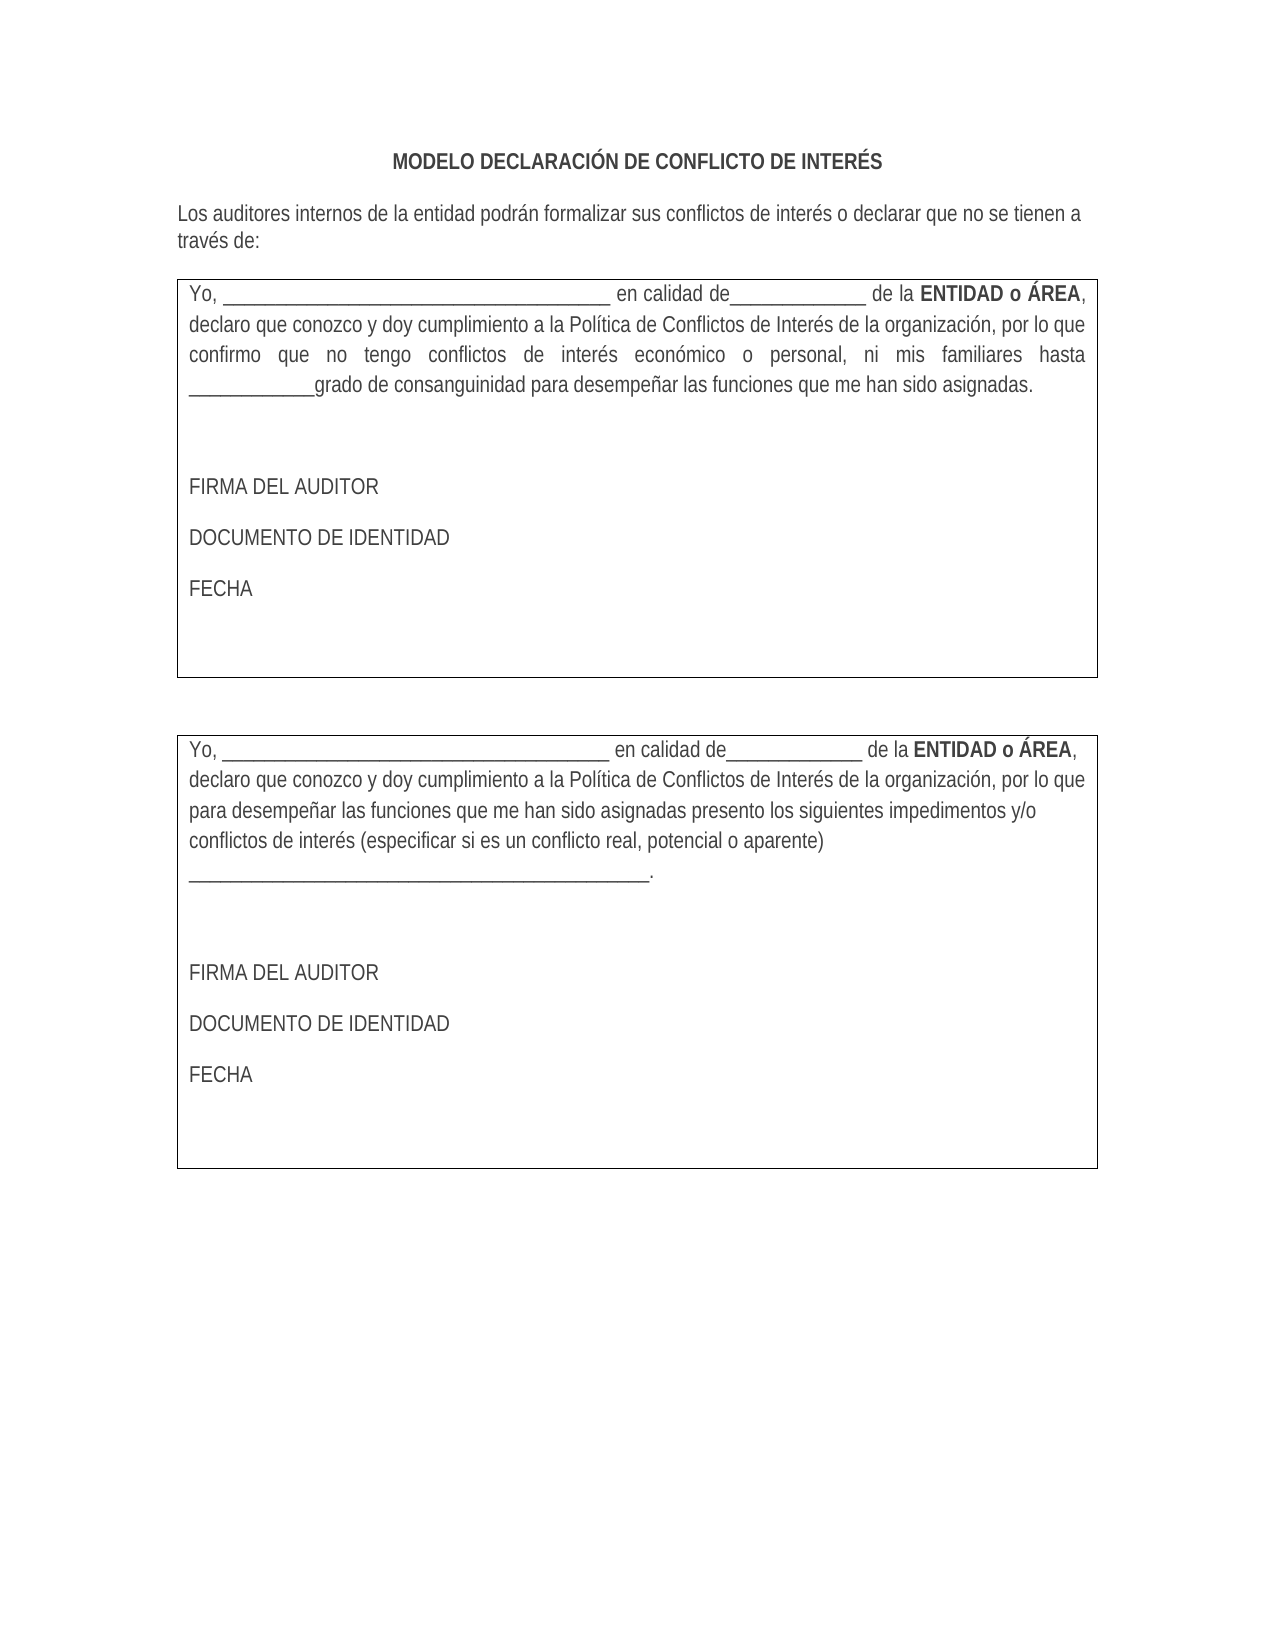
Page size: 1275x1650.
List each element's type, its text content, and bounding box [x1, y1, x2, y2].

text Los auditores internos de la entidad podrán formalizar sus conflictos de interés o declarar que no se tienen a través de: [177, 200, 1098, 253]
table_header Yo, _____________________________________ en calidad de_____________ de la ENTIDAD o ÁREA, declaro que conozco y doy cumplimiento a la Política de Conflictos de Interés de la organización, por lo que para desempeñar las funciones que me han sido asignadas presento los siguientes impedimentos y/o conflictos de interés (especificar si es un conflicto real, potencial o aparente) ____________________________________________. FIRMA DEL AUDITOR DOCUMENTO DE IDENTIDAD FECHA [178, 736, 1097, 1168]
text MODELO DECLARACIÓN DE CONFLICTO DE INTERÉS [177, 148, 1098, 174]
table_header Yo, _____________________________________ en calidad de_____________ de la ENTIDAD o ÁREA, declaro que conozco y doy cumplimiento a la Política de Conflictos de Interés de la organización, por lo que confirmo que no tengo conflictos de interés económico o personal, ni mis familiares hasta ____________grado de consanguinidad para desempeñar las funciones que me han sido asignadas. FIRMA DEL AUDITOR DOCUMENTO DE IDENTIDAD FECHA [178, 280, 1097, 677]
